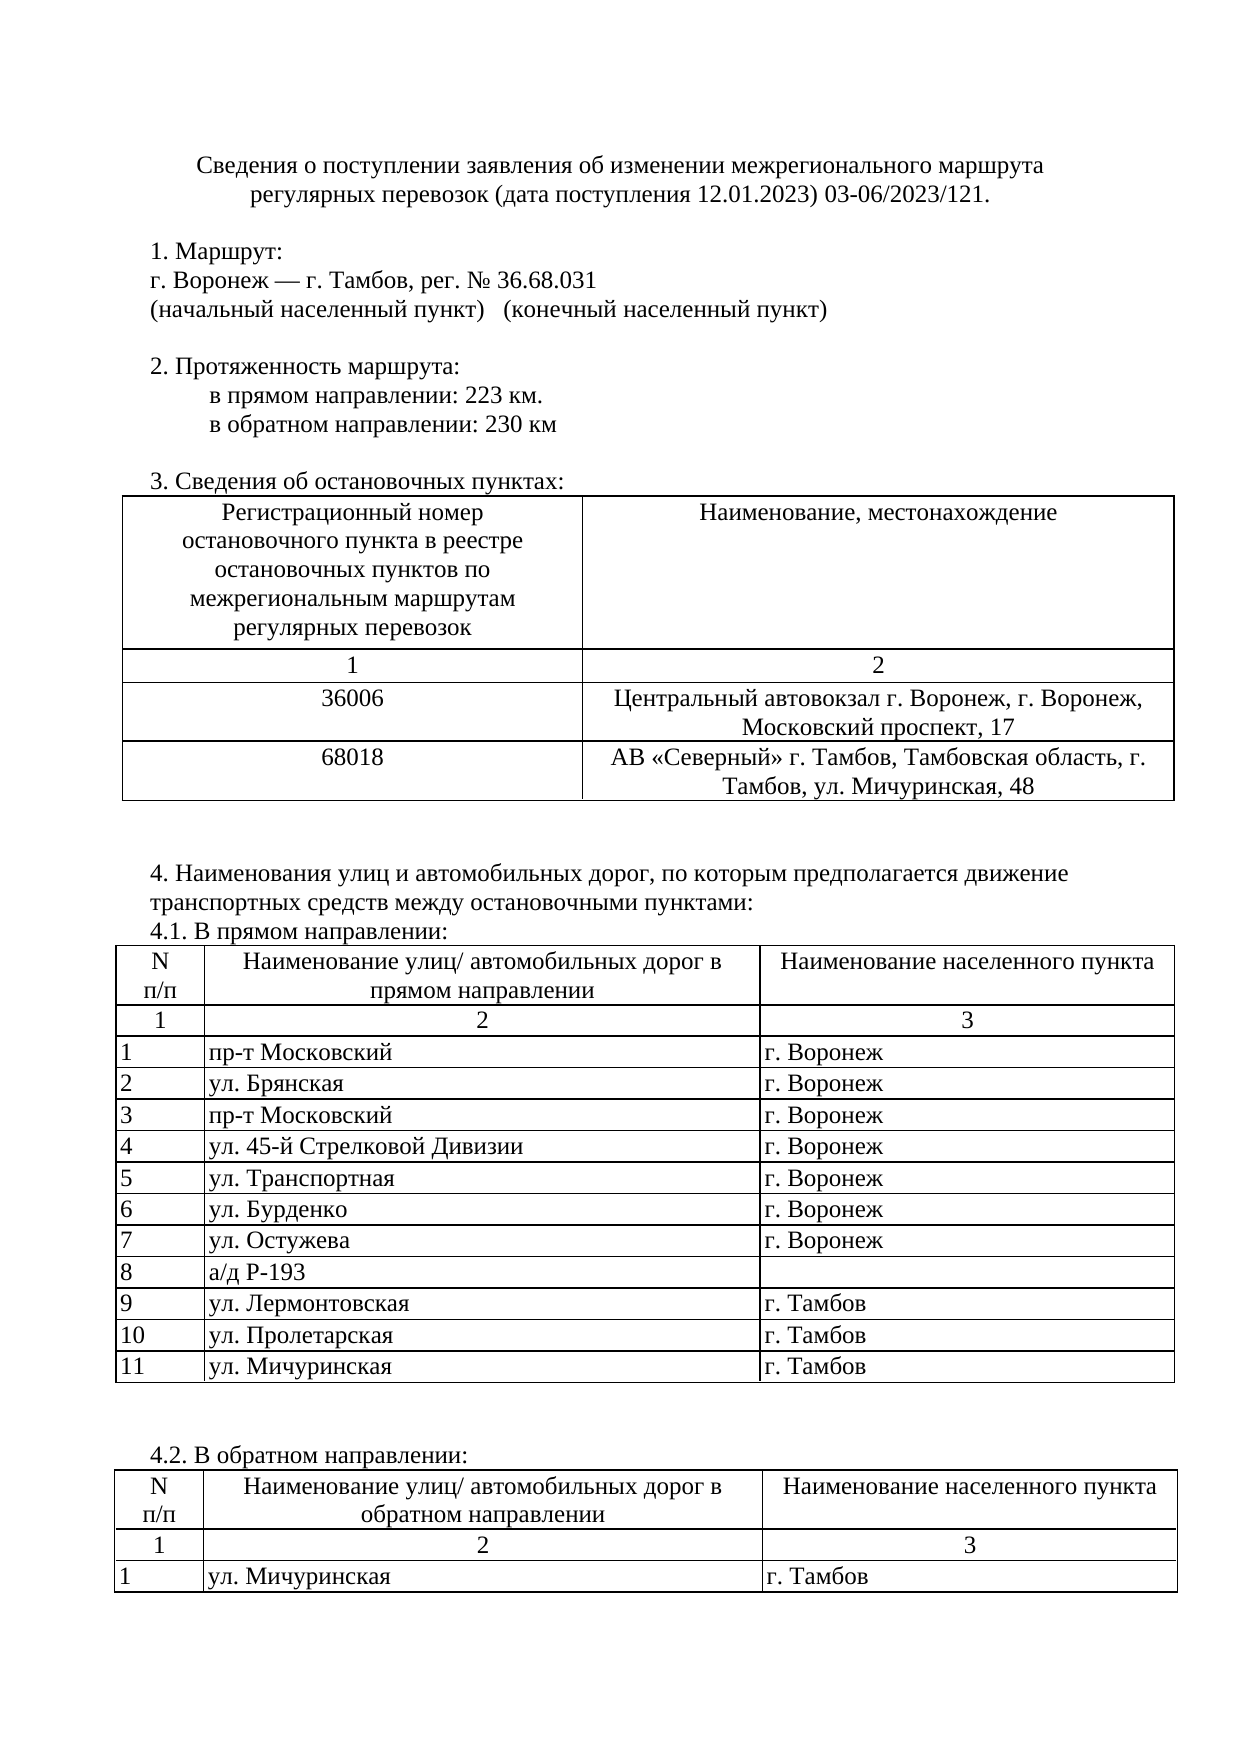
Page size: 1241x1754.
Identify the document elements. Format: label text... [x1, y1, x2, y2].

table_cell 1 [117, 1037, 204, 1067]
table_header Наименование, местонахождение [583, 497, 1173, 648]
text 3. Сведения об остановочных пунктах: [150, 466, 1090, 495]
table_cell Центральный автовокзал г. Воронеж, г. Воронеж, Московский проспект, 17 [583, 683, 1173, 740]
table_cell ул. Мичуринская [205, 1352, 759, 1381]
table_cell 8 [117, 1257, 204, 1287]
table_cell ул. Лермонтовская [205, 1289, 759, 1318]
table_cell г. Воронеж [761, 1194, 1174, 1224]
text г. Воронеж — г. Тамбов, рег. № 36.68.031 [150, 265, 1090, 294]
table_cell пр-т Московский [205, 1100, 759, 1130]
text 4. Наименования улиц и автомобильных дорог, по которым предполагается движение транспортных средств между остановочными пунктами: [150, 858, 1090, 916]
table_header N п/п [117, 946, 204, 1004]
table_cell а/д Р-193 [205, 1257, 759, 1287]
table_cell пр-т Московский [205, 1037, 759, 1067]
table_header Наименование улиц/ автомобильных дорог в обратном направлении [204, 1471, 762, 1528]
table_cell г. Воронеж [761, 1068, 1174, 1098]
table_cell 2 [204, 1530, 762, 1560]
table_cell г. Воронеж [761, 1226, 1174, 1256]
table_cell г. Тамбов [761, 1289, 1174, 1318]
table_header Наименование населенного пункта [763, 1471, 1177, 1528]
table_cell г. Воронеж [761, 1037, 1174, 1067]
text Сведения о поступлении заявления об изменении межрегионального маршрута регулярных перевозок (дата поступления 12.01.2023) 03-06/2023/121. [150, 150, 1090, 207]
table_header Наименование улиц/ автомобильных дорог в прямом направлении [205, 946, 759, 1004]
table_cell 2 [583, 650, 1173, 681]
table_cell ул. Мичуринская [204, 1561, 762, 1591]
table_cell 9 [117, 1289, 204, 1318]
table_cell ул. Транспортная [205, 1163, 759, 1193]
table_cell 1 [123, 650, 582, 681]
table_cell 7 [117, 1226, 204, 1256]
text 4.2. В обратном направлении: [150, 1440, 1090, 1469]
table_header N п/п [115, 1471, 203, 1528]
table_cell 1 [115, 1529, 203, 1560]
table_header Регистрационный номер остановочного пункта в реестре остановочных пунктов по межрегиональным маршрутам регулярных перевозок [123, 497, 582, 648]
table_cell г. Тамбов [761, 1352, 1174, 1381]
table_cell 4 [117, 1131, 204, 1161]
table_cell г. Тамбов [761, 1320, 1174, 1350]
table_cell 5 [117, 1163, 204, 1193]
text 4.1. В прямом направлении: [150, 916, 1090, 945]
table_cell г. Воронеж [761, 1100, 1174, 1130]
table_cell [761, 1257, 1174, 1287]
table_cell г. Тамбов [763, 1560, 1177, 1591]
text 2. Протяженность маршрута: [150, 351, 1090, 380]
table_cell ул. Остужева [205, 1226, 759, 1256]
table_cell 10 [117, 1320, 204, 1350]
text в прямом направлении: 223 км. [150, 380, 1090, 409]
table_cell г. Воронеж [761, 1163, 1174, 1193]
table_cell 3 [117, 1100, 204, 1130]
table_cell 68018 [123, 742, 582, 799]
table_cell 11 [117, 1352, 204, 1381]
table_cell 3 [761, 1006, 1174, 1035]
table_cell ул. 45-й Стрелковой Дивизии [205, 1131, 759, 1161]
table_cell 1 [115, 1561, 203, 1591]
table_cell 2 [117, 1068, 204, 1098]
text (начальный населенный пункт) (конечный населенный пункт) [150, 294, 1090, 322]
table_cell ул. Пролетарская [205, 1320, 759, 1350]
table_cell ул. Бурденко [205, 1194, 759, 1224]
table_cell 3 [763, 1528, 1177, 1560]
table_cell 2 [205, 1006, 759, 1035]
table_cell 36006 [123, 683, 582, 740]
table_cell г. Воронеж [761, 1131, 1174, 1161]
table_cell ул. Брянская [205, 1068, 759, 1098]
text 1. Маршрут: [150, 236, 1090, 265]
table_cell 1 [117, 1006, 204, 1035]
text в обратном направлении: 230 км [150, 409, 1090, 437]
table_cell 6 [117, 1194, 204, 1224]
table_cell АВ «Северный» г. Тамбов, Тамбовская область, г. Тамбов, ул. Мичуринская, 48 [583, 742, 1173, 799]
table_header Наименование населенного пункта [761, 946, 1174, 1004]
